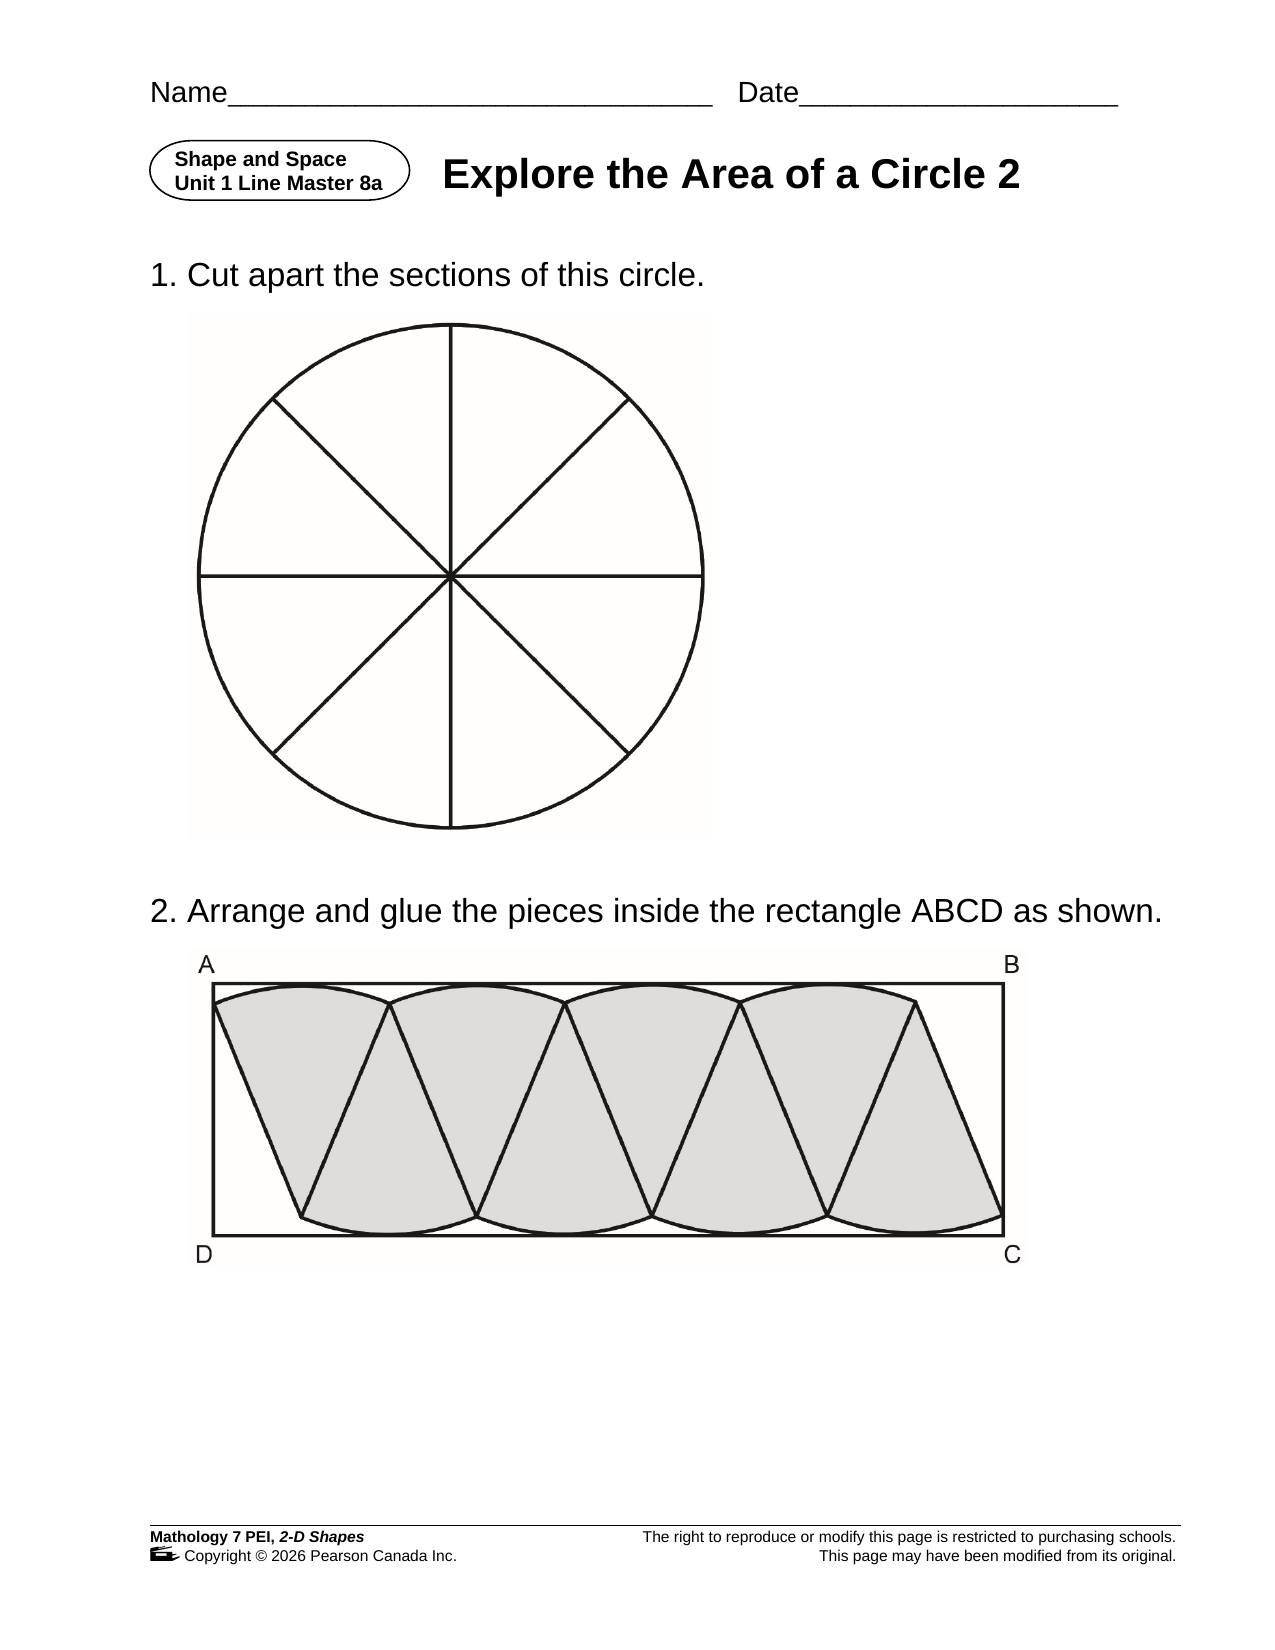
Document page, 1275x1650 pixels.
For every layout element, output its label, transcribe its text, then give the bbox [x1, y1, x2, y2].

picture [187, 312, 715, 840]
picture [187, 948, 1029, 1269]
picture [150, 1546, 180, 1561]
